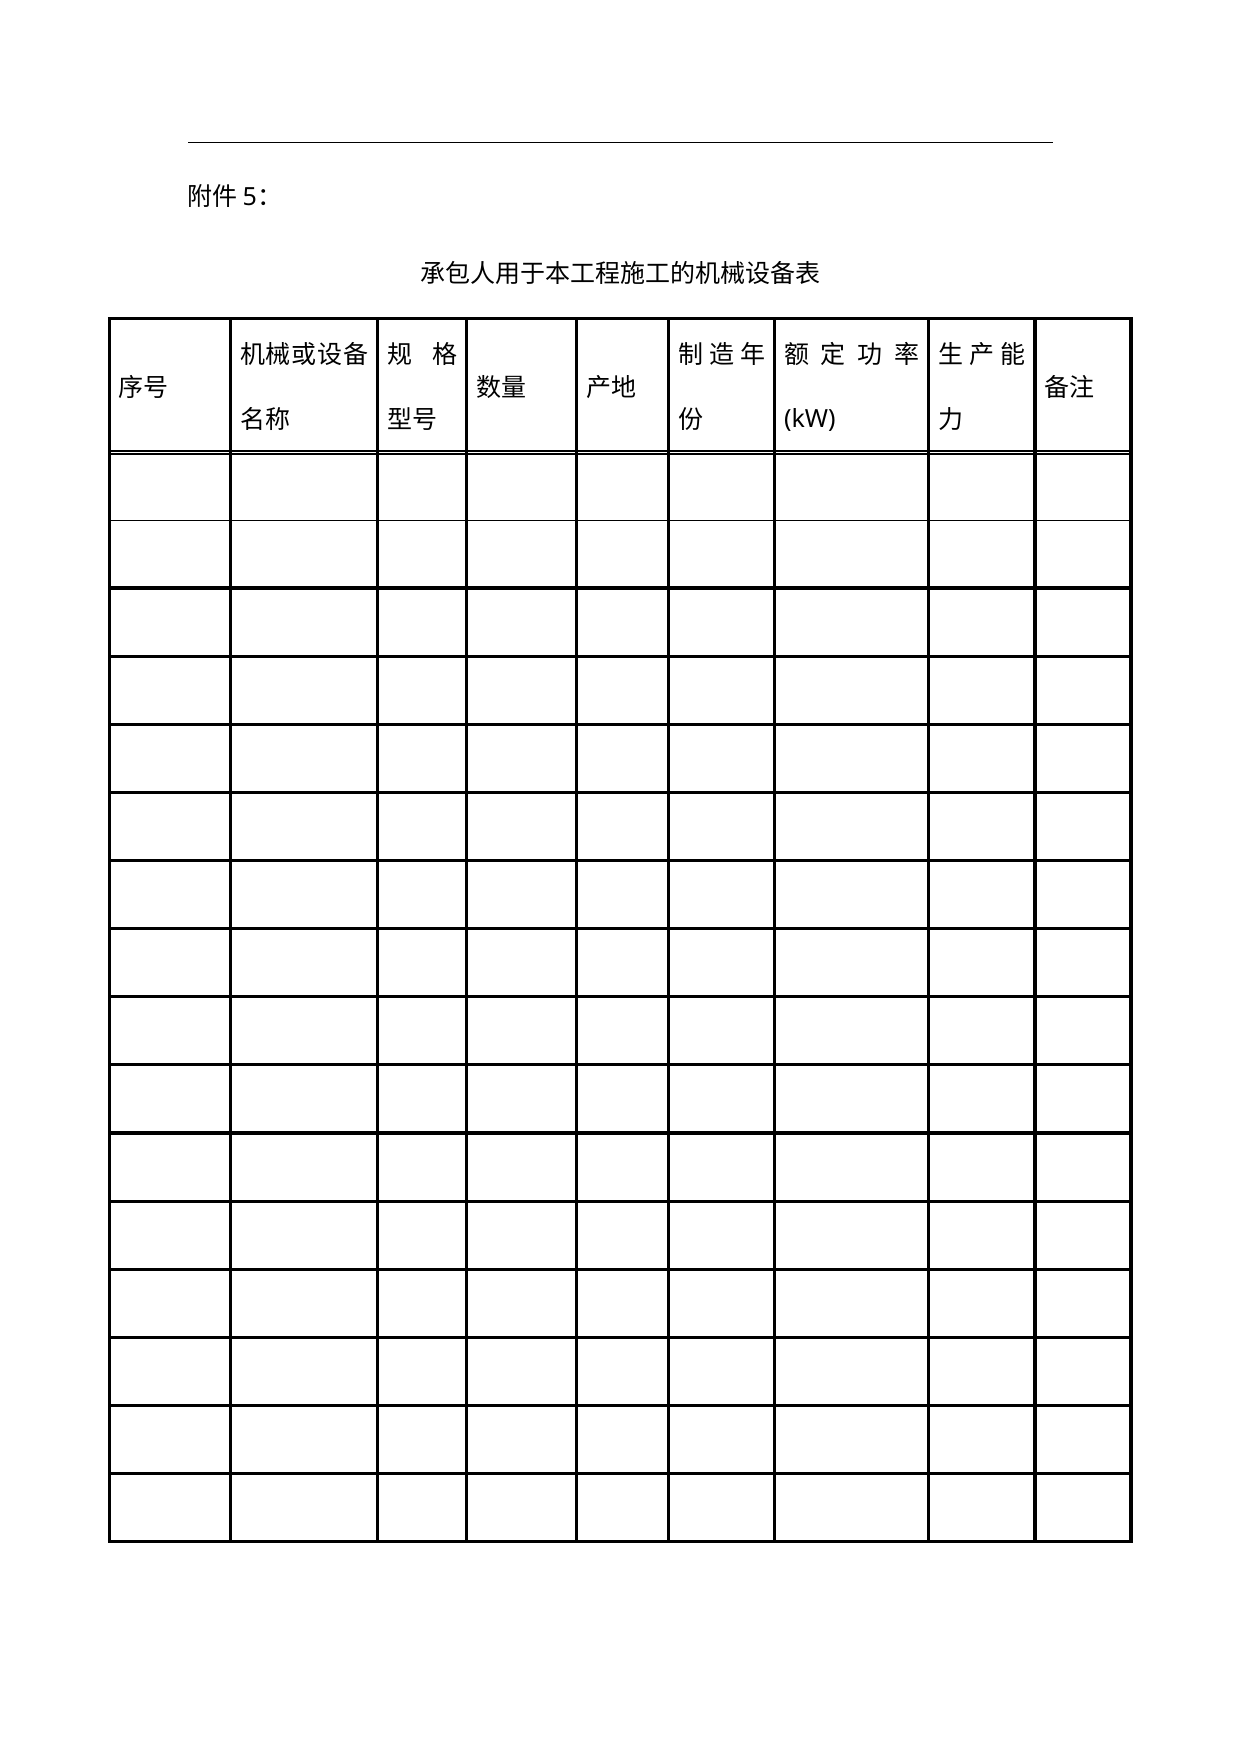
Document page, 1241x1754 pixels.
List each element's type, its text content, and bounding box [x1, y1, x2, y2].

table_cell [1037, 521, 1129, 586]
table_cell [1037, 726, 1129, 791]
table_header 机械或设备名称 [232, 320, 376, 450]
table_cell [379, 862, 465, 927]
table_cell [379, 1407, 465, 1472]
table_cell [670, 658, 773, 723]
table_cell [930, 521, 1033, 586]
table_cell [468, 998, 575, 1063]
table_cell [379, 1339, 465, 1404]
table_cell [379, 1475, 465, 1540]
table_cell [776, 726, 927, 791]
table_cell [468, 658, 575, 723]
table_cell [232, 658, 376, 723]
table_cell [776, 590, 927, 654]
table_cell [468, 1203, 575, 1268]
table_cell [468, 455, 575, 520]
table_cell [670, 998, 773, 1063]
table_cell [578, 1339, 667, 1404]
table_cell [1037, 998, 1129, 1063]
table_cell [232, 998, 376, 1063]
table_cell [111, 794, 229, 859]
table_cell [379, 590, 465, 654]
table_cell [468, 521, 575, 586]
table_cell [776, 1271, 927, 1336]
table_cell [1037, 1407, 1129, 1472]
table_cell [776, 1066, 927, 1131]
table_cell [1037, 930, 1129, 995]
table_cell [578, 521, 667, 586]
table_cell [1037, 1135, 1129, 1199]
table_cell [930, 862, 1033, 927]
table_cell [930, 1271, 1033, 1336]
table_cell [578, 1475, 667, 1540]
table_cell [111, 1475, 229, 1540]
table_cell [930, 455, 1033, 520]
table_cell [776, 1475, 927, 1540]
table_cell [776, 930, 927, 995]
table_cell [379, 998, 465, 1063]
table_cell [379, 1066, 465, 1131]
table_cell [670, 590, 773, 654]
table_cell [1037, 590, 1129, 654]
table_cell [578, 1271, 667, 1336]
table_cell [379, 1203, 465, 1268]
table_cell [111, 726, 229, 791]
table_cell [578, 862, 667, 927]
table_cell [232, 726, 376, 791]
table_cell [776, 455, 927, 520]
table_cell [776, 862, 927, 927]
table_cell [670, 1203, 773, 1268]
table_cell [468, 1135, 575, 1199]
table_cell [578, 1066, 667, 1131]
table_cell [468, 930, 575, 995]
table_cell [1037, 1271, 1129, 1336]
table_cell [379, 455, 465, 520]
table_cell [232, 1271, 376, 1336]
table_cell [111, 455, 229, 520]
table_cell [232, 930, 376, 995]
table_cell [111, 862, 229, 927]
table_cell [232, 1066, 376, 1131]
table_cell [930, 1066, 1033, 1131]
table_cell [379, 726, 465, 791]
table_cell [111, 930, 229, 995]
table_cell [578, 590, 667, 654]
table_cell [379, 930, 465, 995]
table_cell [111, 1066, 229, 1131]
table_cell [232, 1475, 376, 1540]
table_cell [379, 794, 465, 859]
table_cell [930, 930, 1033, 995]
table_cell [1037, 1339, 1129, 1404]
table_cell [468, 1407, 575, 1472]
table_cell [578, 794, 667, 859]
table_cell [670, 1066, 773, 1131]
table_cell [111, 590, 229, 654]
table_cell [930, 794, 1033, 859]
table_cell [670, 1407, 773, 1472]
table_cell [232, 1135, 376, 1199]
table_cell [232, 862, 376, 927]
table_header 规格型号 [379, 320, 465, 450]
table_cell [930, 726, 1033, 791]
table_cell [232, 1407, 376, 1472]
table_cell [1037, 794, 1129, 859]
table_header 额定功率(kW) [776, 320, 927, 450]
table_cell [468, 590, 575, 654]
table_cell [776, 794, 927, 859]
table_cell [111, 998, 229, 1063]
table_cell [468, 1475, 575, 1540]
table_cell [111, 1407, 229, 1472]
table_cell [776, 1339, 927, 1404]
table_cell [468, 794, 575, 859]
table_cell [930, 998, 1033, 1063]
table_cell [1037, 658, 1129, 723]
table_header 序号 [111, 320, 229, 450]
table_header 数量 [468, 320, 575, 450]
table_cell [930, 1203, 1033, 1268]
table_cell [670, 1271, 773, 1336]
text 承包人用于本工程施工的机械设备表 [187, 239, 1053, 304]
table_cell [776, 658, 927, 723]
table_cell [232, 794, 376, 859]
table_cell [776, 1407, 927, 1472]
table_header 制造年份 [670, 320, 773, 450]
table_cell [1037, 1475, 1129, 1540]
table_cell [578, 1135, 667, 1199]
table_cell [670, 1135, 773, 1199]
table_cell [111, 1271, 229, 1336]
table_cell [930, 658, 1033, 723]
table_header 备注 [1037, 320, 1129, 450]
table_cell [930, 1475, 1033, 1540]
table_cell [111, 1135, 229, 1199]
table_cell [776, 998, 927, 1063]
table_cell [468, 1271, 575, 1336]
table_cell [232, 521, 376, 586]
table_cell [232, 1203, 376, 1268]
table_cell [468, 1339, 575, 1404]
table_cell [379, 1135, 465, 1199]
table_cell [670, 726, 773, 791]
table_cell [776, 1135, 927, 1199]
table_cell [776, 1203, 927, 1268]
table_cell [232, 455, 376, 520]
table_cell [111, 658, 229, 723]
table_cell [1037, 455, 1129, 520]
table_cell [930, 1135, 1033, 1199]
table_cell [111, 521, 229, 586]
table_cell [930, 590, 1033, 654]
table_cell [670, 1475, 773, 1540]
table_cell [930, 1407, 1033, 1472]
text 附件5： [187, 162, 1053, 227]
table_cell [111, 1203, 229, 1268]
table_cell [379, 658, 465, 723]
table_cell [578, 930, 667, 995]
table_cell [1037, 1066, 1129, 1131]
table_cell [578, 658, 667, 723]
table_cell [578, 1407, 667, 1472]
table_cell [468, 1066, 575, 1131]
table_cell [1037, 862, 1129, 927]
table_cell [670, 1339, 773, 1404]
table_cell [468, 726, 575, 791]
table_cell [1037, 1203, 1129, 1268]
table_cell [578, 455, 667, 520]
table_cell [930, 1339, 1033, 1404]
table_cell [670, 794, 773, 859]
table_cell [670, 930, 773, 995]
table_cell [111, 1339, 229, 1404]
table_cell [670, 521, 773, 586]
table_cell [670, 862, 773, 927]
table_cell [578, 726, 667, 791]
table_cell [578, 1203, 667, 1268]
table_header 生产能力 [930, 320, 1033, 450]
table_cell [379, 521, 465, 586]
table_cell [468, 862, 575, 927]
table_cell [379, 1271, 465, 1336]
table_cell [232, 1339, 376, 1404]
table_cell [776, 521, 927, 586]
table_cell [578, 998, 667, 1063]
table_cell [232, 590, 376, 654]
table_header 产地 [578, 320, 667, 450]
table_cell [670, 455, 773, 520]
